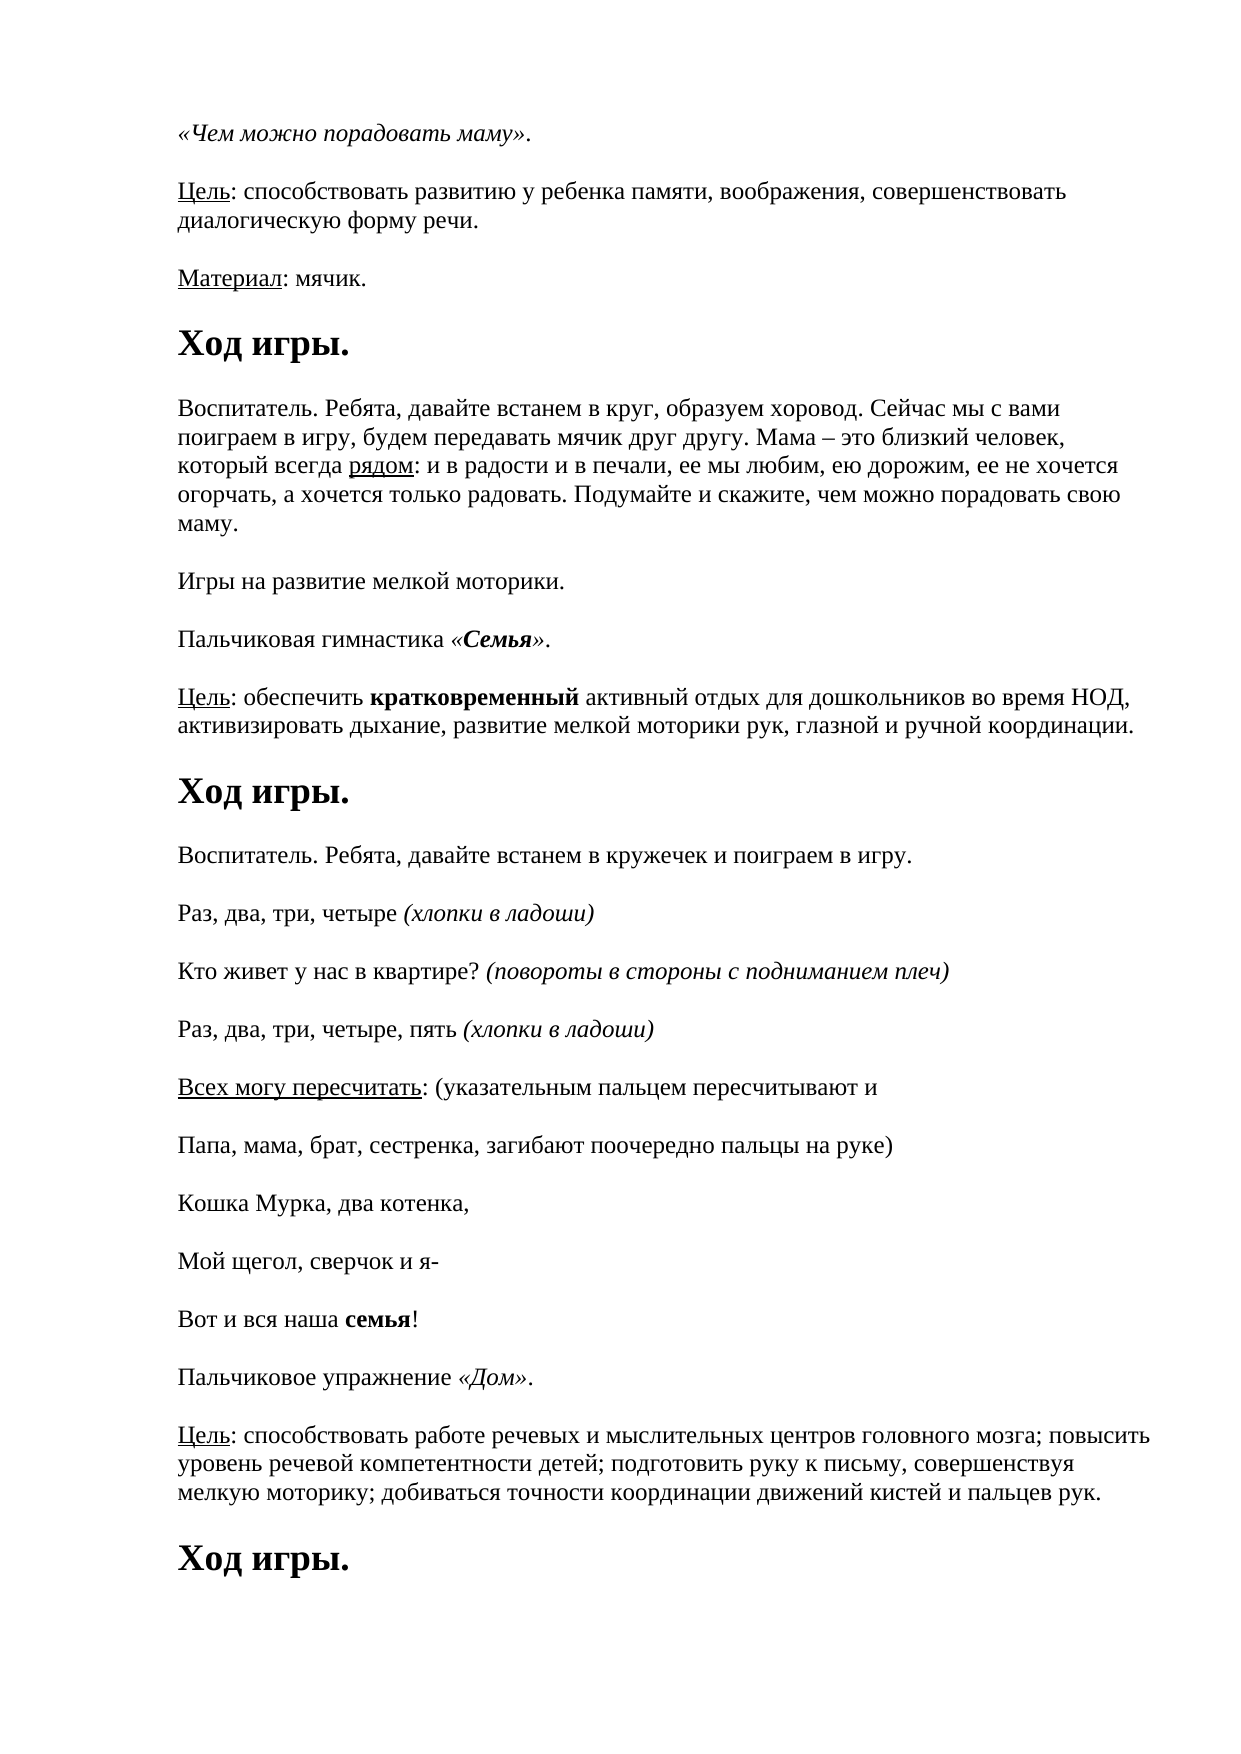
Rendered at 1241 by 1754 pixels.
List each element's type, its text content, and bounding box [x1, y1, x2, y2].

text Пальчиковое упражнение «Дом». [177, 1362, 1152, 1391]
text «Чем можно порадовать маму». [177, 118, 1152, 147]
text Материал: мячик. [177, 263, 1152, 291]
text Мой щегол, сверчок и я- [177, 1246, 1152, 1275]
text Вот и вся наша семья! [177, 1304, 1152, 1333]
text Раз, два, три, четыре, пять (хлопки в ладоши) [177, 1014, 1152, 1043]
text Ход игры. [177, 1535, 1152, 1578]
text Ход игры. [177, 768, 1152, 811]
text Цель: способствовать работе речевых и мыслительных центров головного мозга; повысить уровень речевой компетентности детей; подготовить руку к письму, совершенствуя мелкую моторику; добиваться точности координации движений кистей и пальцев рук. [177, 1420, 1152, 1506]
text Воспитатель. Ребята, давайте встанем в круг, образуем хоровод. Сейчас мы с вами поиграем в игру, будем передавать мячик друг другу. Мама – это близкий человек, который всегда рядом: и в радости и в печали, ее мы любим, ею дорожим, ее не хочется огорчать, а хочется только радовать. Подумайте и скажите, чем можно порадовать свою маму. [177, 393, 1152, 537]
text Цель: способствовать развитию у ребенка памяти, воображения, совершенствовать диалогическую форму речи. [177, 176, 1152, 233]
text Игры на развитие мелкой моторики. [177, 566, 1152, 594]
text Раз, два, три, четыре (хлопки в ладоши) [177, 898, 1152, 927]
text Пальчиковая гимнастика «Семья». [177, 624, 1152, 652]
text Кошка Мурка, два котенка, [177, 1188, 1152, 1217]
text Воспитатель. Ребята, давайте встанем в кружечек и поиграем в игру. [177, 841, 1152, 869]
text Ход игры. [177, 321, 1152, 364]
text Всех могу пересчитать: (указательным пальцем пересчитывают и [177, 1072, 1152, 1101]
text Папа, мама, брат, сестренка, загибают поочередно пальцы на руке) [177, 1130, 1152, 1159]
text Цель: обеспечить кратковременный активный отдых для дошкольников во время НОД, активизировать дыхание, развитие мелкой моторики рук, глазной и ручной координации. [177, 682, 1152, 739]
text Кто живет у нас в квартире? (повороты в стороны с подниманием плеч) [177, 956, 1152, 985]
